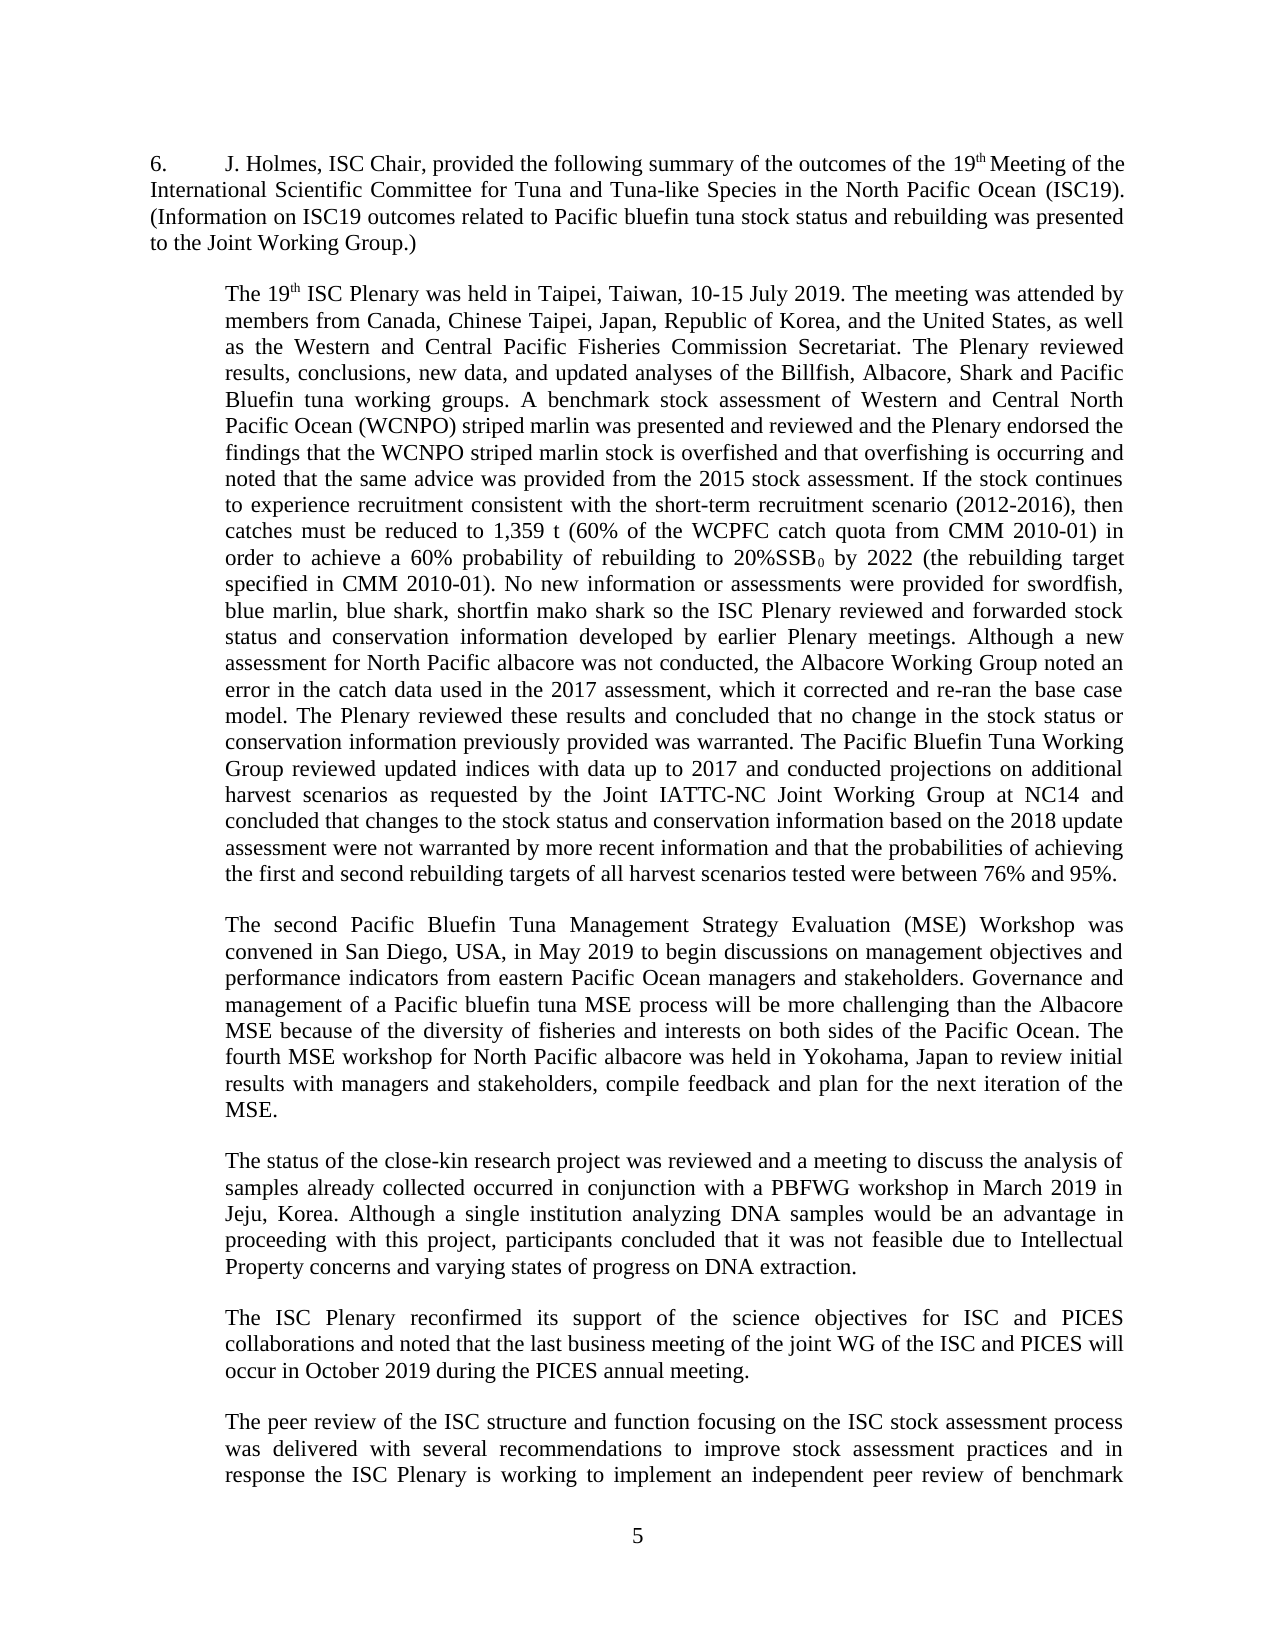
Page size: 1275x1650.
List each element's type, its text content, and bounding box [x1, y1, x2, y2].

text The second Pacific Bluefin Tuna Management Strategy Evaluation (MSE) Workshop was convened in San Diego, USA, in May 2019 to begin discussions on management objectives and performance indicators from eastern Pacific Ocean managers and stakeholders. Governance and management of a Pacific bluefin tuna MSE process will be more challenging than the Albacore MSE because of the diversity of fisheries and interests on both sides of the Pacific Ocean. The fourth MSE workshop for North Pacific albacore was held in Yokohama, Japan to review initial results with managers and stakeholders, compile feedback and plan for the next iteration of the MSE. [225, 912, 1125, 1122]
text The ISC Plenary reconfirmed its support of the science objectives for ISC and PICES collaborations and noted that the last business meeting of the joint WG of the ISC and PICES will occur in October 2019 during the PICES annual meeting. [225, 1304, 1125, 1383]
text The status of the close-kin research project was reviewed and a meeting to discuss the analysis of samples already collected occurred in conjunction with a PBFWG workshop in March 2019 in Jeju, Korea. Although a single institution analyzing DNA samples would be an advantage in proceeding with this project, participants concluded that it was not feasible due to Intellectual Property concerns and varying states of progress on DNA extraction. [225, 1147, 1125, 1279]
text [225, 1408, 1125, 1487]
text The 19th ISC Plenary was held in Taipei, Taiwan, 10-15 July 2019. The meeting was attended by members from Canada, Chinese Taipei, Japan, Republic of Korea, and the United States, as well as the Western and Central Pacific Fisheries Commission Secretariat. The Plenary reviewed results, conclusions, new data, and updated analyses of the Billfish, Albacore, Shark and Pacific Bluefin tuna working groups. A benchmark stock assessment of Western and Central North Pacific Ocean (WCNPO) striped marlin was presented and reviewed and the Plenary endorsed the findings that the WCNPO striped marlin stock is overfished and that overfishing is occurring and noted that the same advice was provided from the 2015 stock assessment. If the stock continues to experience recruitment consistent with the short-term recruitment scenario (2012-2016), then catches must be reduced to 1,359 t (60% of the WCPFC catch quota from CMM 2010-01) in order to achieve a 60% probability of rebuilding to 20%SSB0 by 2022 (the rebuilding target specified in CMM 2010-01). No new information or assessments were provided for swordfish, blue marlin, blue shark, shortfin mako shark so the ISC Plenary reviewed and forwarded stock status and conservation information developed by earlier Plenary meetings. Although a new assessment for North Pacific albacore was not conducted, the Albacore Working Group noted an error in the catch data used in the 2017 assessment, which it corrected and re-ran the base case model. The Plenary reviewed these results and concluded that no change in the stock status or conservation information previously provided was warranted. The Pacific Bluefin Tuna Working Group reviewed updated indices with data up to 2017 and conducted projections on additional harvest scenarios as requested by the Joint IATTC-NC Joint Working Group at NC14 and concluded that changes to the stock status and conservation information based on the 2018 update assessment were not warranted by more recent information and that the probabilities of achieving the first and second rebuilding targets of all harvest scenarios tested were between 76% and 95%. [225, 280, 1125, 887]
list J. Holmes, ISC Chair, provided the following summary of the outcomes of the 19th Meeting of the International Scientific Committee for Tuna and Tuna-like Species in the North Pacific Ocean (ISC19). (Information on ISC19 outcomes related to Pacific bluefin tuna stock status and rebuilding was presented to the Joint Working Group.) [150, 150, 1125, 255]
